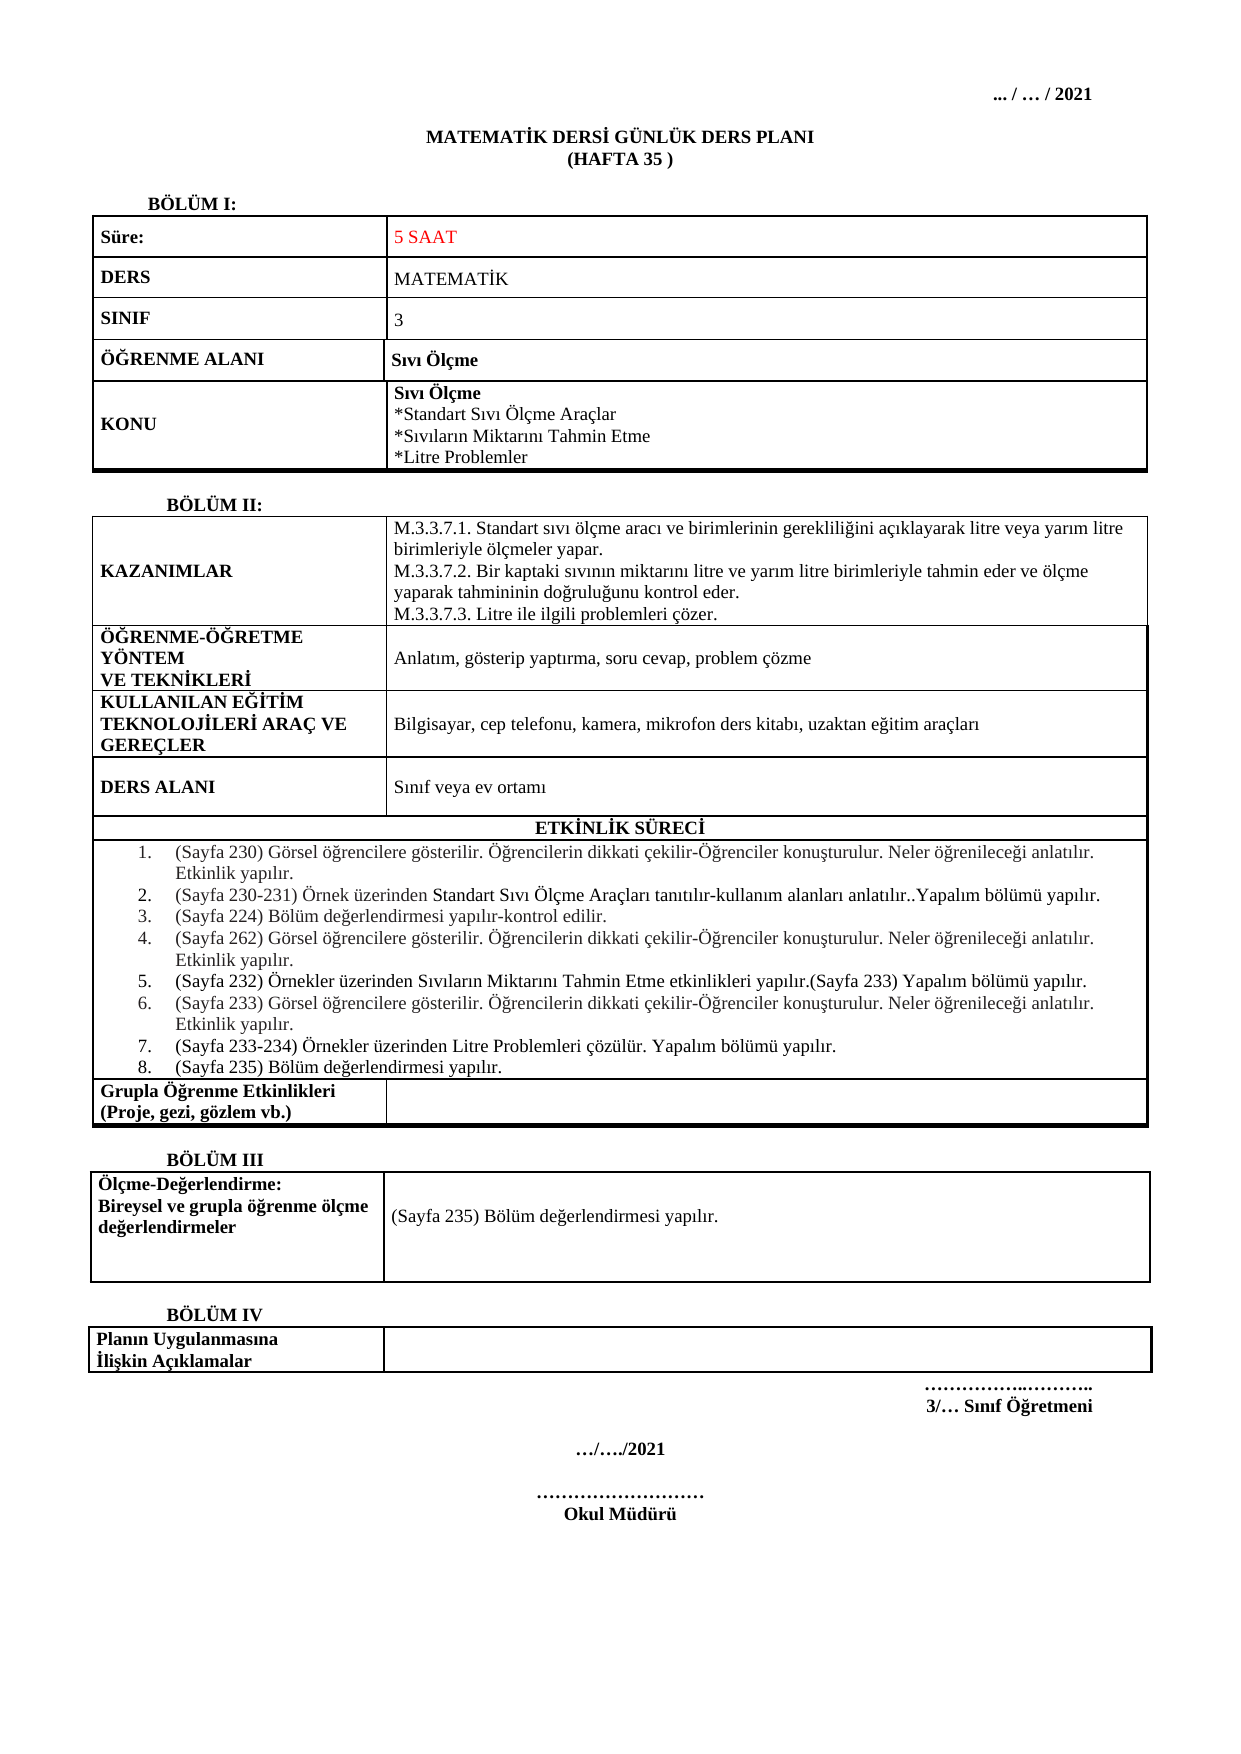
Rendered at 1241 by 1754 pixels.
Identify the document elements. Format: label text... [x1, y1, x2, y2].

table_header Planın Uygulanmasına İlişkin Açıklamalar [90, 1328, 383, 1371]
text BÖLÜM II: [148, 494, 1092, 516]
table_cell ÖĞRENME-ÖĞRETME YÖNTEM VE TEKNİKLERİ [93, 626, 386, 690]
table_cell MATEMATİK [388, 258, 1146, 297]
table_header Süre: [94, 217, 386, 256]
text 3/… Sınıf Öğretmeni [148, 1395, 1092, 1416]
table_cell DERS [94, 258, 386, 297]
text ……………………… [148, 1481, 1092, 1503]
table_header Ölçme-Değerlendirme: Bireysel ve grupla öğrenme ölçme değerlendirmeler [92, 1173, 383, 1281]
subtitle BÖLÜM IV [148, 1304, 1092, 1326]
text …/…./2021 [148, 1438, 1092, 1459]
table_cell Grupla Öğrenme Etkinlikleri (Proje, gezi, gözlem vb.) [94, 1080, 386, 1123]
table_header 5 SAAT [388, 217, 1146, 256]
table_cell Bilgisayar, cep telefonu, kamera, mikrofon ders kitabı, uzaktan eğitim araçları [387, 691, 1146, 756]
table_cell Sıvı Ölçme *Standart Sıvı Ölçme Araçlar *Sıvıların Miktarını Tahmin Etme *Litre Problemler [388, 382, 1146, 468]
table_header KAZANIMLAR [93, 517, 386, 624]
text ... / … / 2021 [148, 83, 1092, 104]
table_cell Anlatım, gösterip yaptırma, soru cevap, problem çözme [387, 626, 1146, 690]
table_cell KULLANILAN EĞİTİM TEKNOLOJİLERİ ARAÇ VE GEREÇLER [93, 691, 386, 756]
text MATEMATİK DERSİ GÜNLÜK DERS PLANI [148, 126, 1092, 147]
table_cell Sıvı Ölçme [385, 340, 1146, 380]
table_header (Sayfa 235) Bölüm değerlendirmesi yapılır. [385, 1173, 1149, 1281]
table_cell SINIF [94, 298, 386, 339]
subtitle BÖLÜM III [148, 1149, 1092, 1171]
table_cell KONU [94, 382, 386, 468]
text (HAFTA 35 ) [148, 147, 1092, 169]
table_header M.3.3.7.1. Standart sıvı ölçme aracı ve birimlerinin gerekliliğini açıklayarak litre veya yarım litre birimleriyle ölçmeler yapar. M.3.3.7.2. Bir kaptaki sıvının miktarını litre ve yarım litre birimleriyle tahmin eder ve ölçme yaparak tahmininin doğruluğunu kontrol eder. M.3.3.7.3. Litre ile ilgili problemleri çözer. [387, 517, 1147, 624]
table_cell (Sayfa 230) Görsel öğrencilere gösterilir. Öğrencilerin dikkati çekilir-Öğrenciler konuşturulur. Neler öğrenileceği anlatılır. Etkinlik yapılır. (Sayfa 230-231) Örnek üzerinden Standart Sıvı Ölçme Araçları tanıtılır-kullanım alanları anlatılır..Yapalım bölümü yapılır. (Sayfa 224) Bölüm değerlendirmesi yapılır-kontrol edilir. (Sayfa 262) Görsel öğrencilere gösterilir. Öğrencilerin dikkati çekilir-Öğrenciler konuşturulur. Neler öğrenileceği anlatılır. Etkinlik yapılır. (Sayfa 232) Örnekler üzerinden Sıvıların Miktarını Tahmin Etme etkinlikleri yapılır.(Sayfa 233) Yapalım bölümü yapılır. (Sayfa 233) Görsel öğrencilere gösterilir. Öğrencilerin dikkati çekilir-Öğrenciler konuşturulur. Neler öğrenileceği anlatılır. Etkinlik yapılır. (Sayfa 233-234) Örnekler üzerinden Litre Problemleri çözülür. Yapalım bölümü yapılır. (Sayfa 235) Bölüm değerlendirmesi yapılır. [94, 841, 1146, 1078]
table_cell 3 [388, 298, 1146, 339]
table_cell DERS ALANI [94, 758, 386, 815]
text BÖLÜM I: [148, 193, 1092, 214]
table_header [385, 1328, 1150, 1371]
table_cell [387, 1080, 1146, 1123]
text ……………..……….. [148, 1373, 1092, 1395]
table_cell ETKİNLİK SÜRECİ [94, 817, 1146, 838]
text Okul Müdürü [148, 1503, 1092, 1524]
table_cell Sınıf veya ev ortamı [387, 758, 1146, 815]
table_cell ÖĞRENME ALANI [94, 340, 383, 380]
